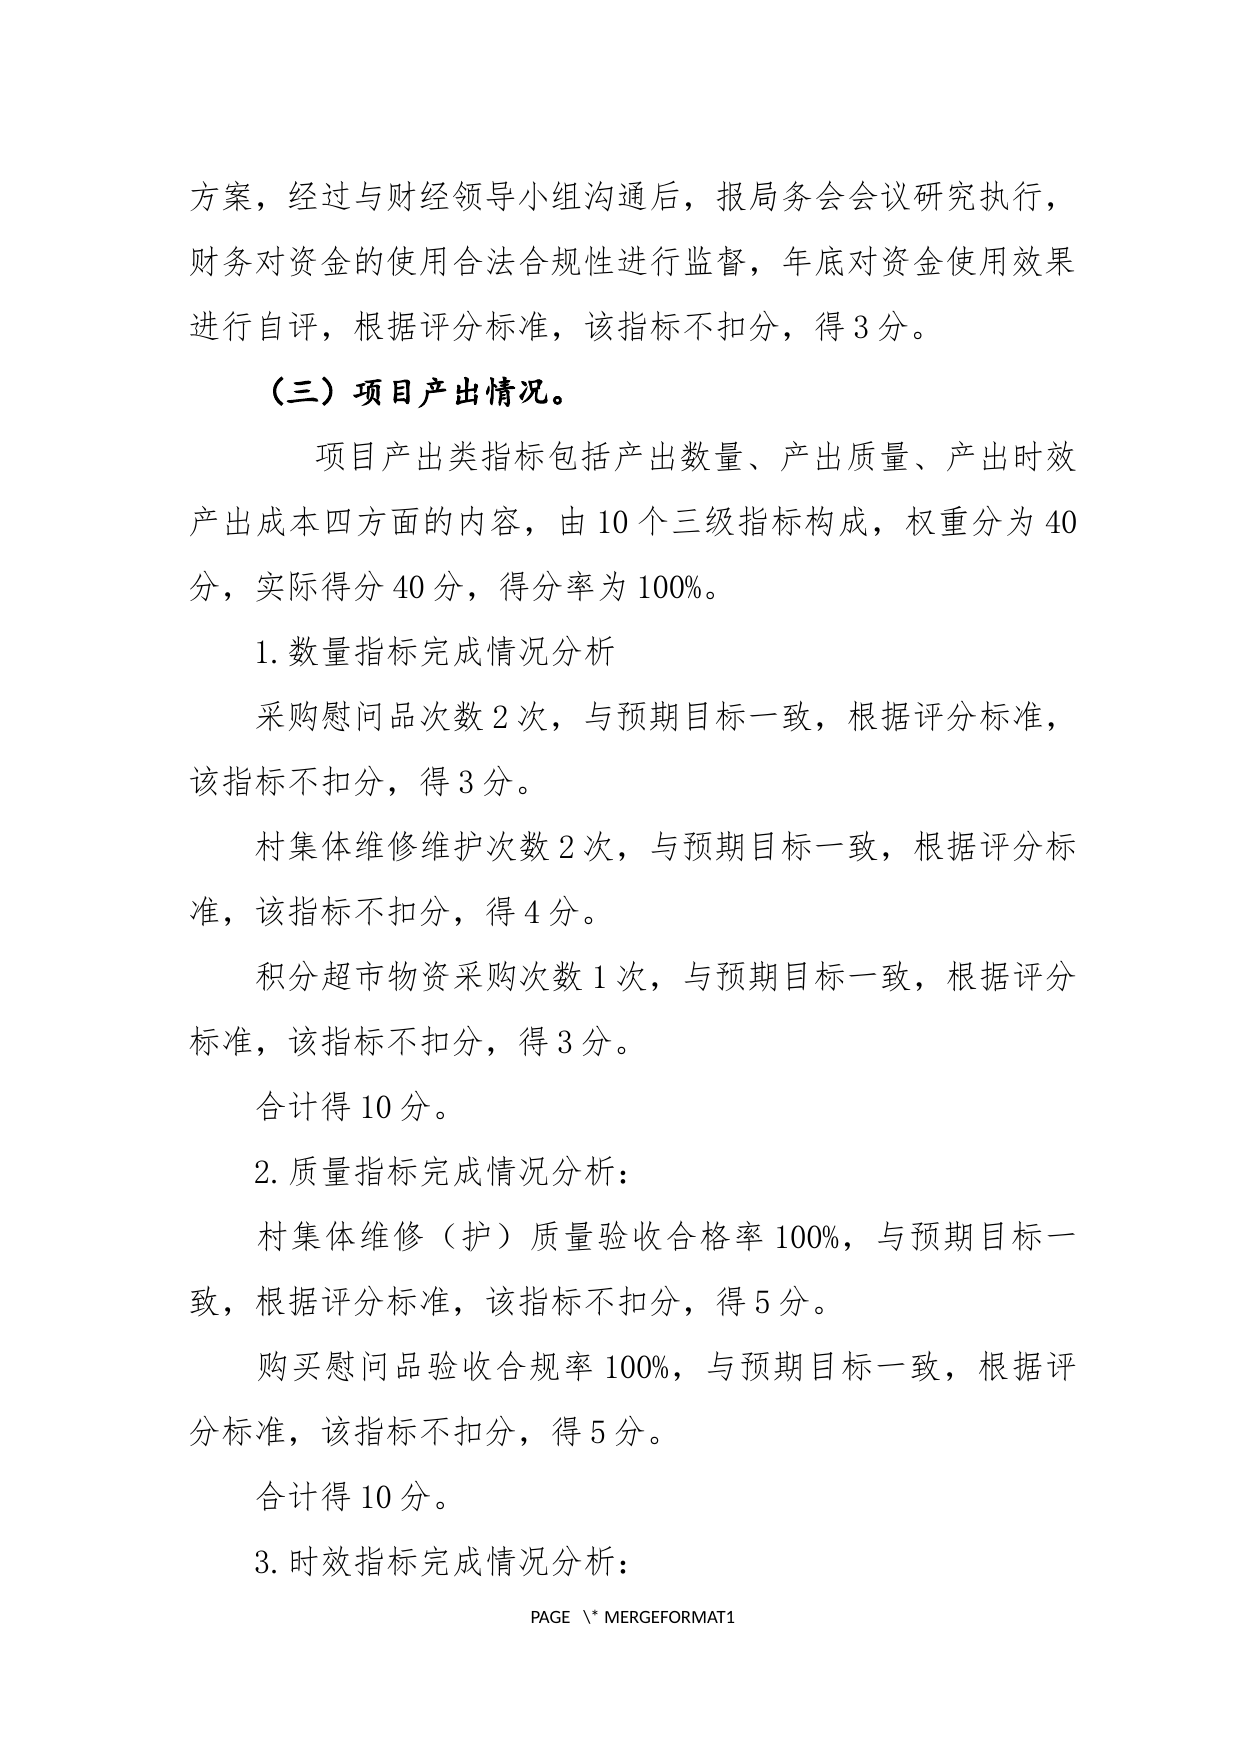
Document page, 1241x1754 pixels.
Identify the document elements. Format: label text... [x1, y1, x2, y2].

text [187, 422, 1078, 1592]
text （三）项目产出情况。 [187, 357, 1078, 422]
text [187, 162, 1078, 357]
